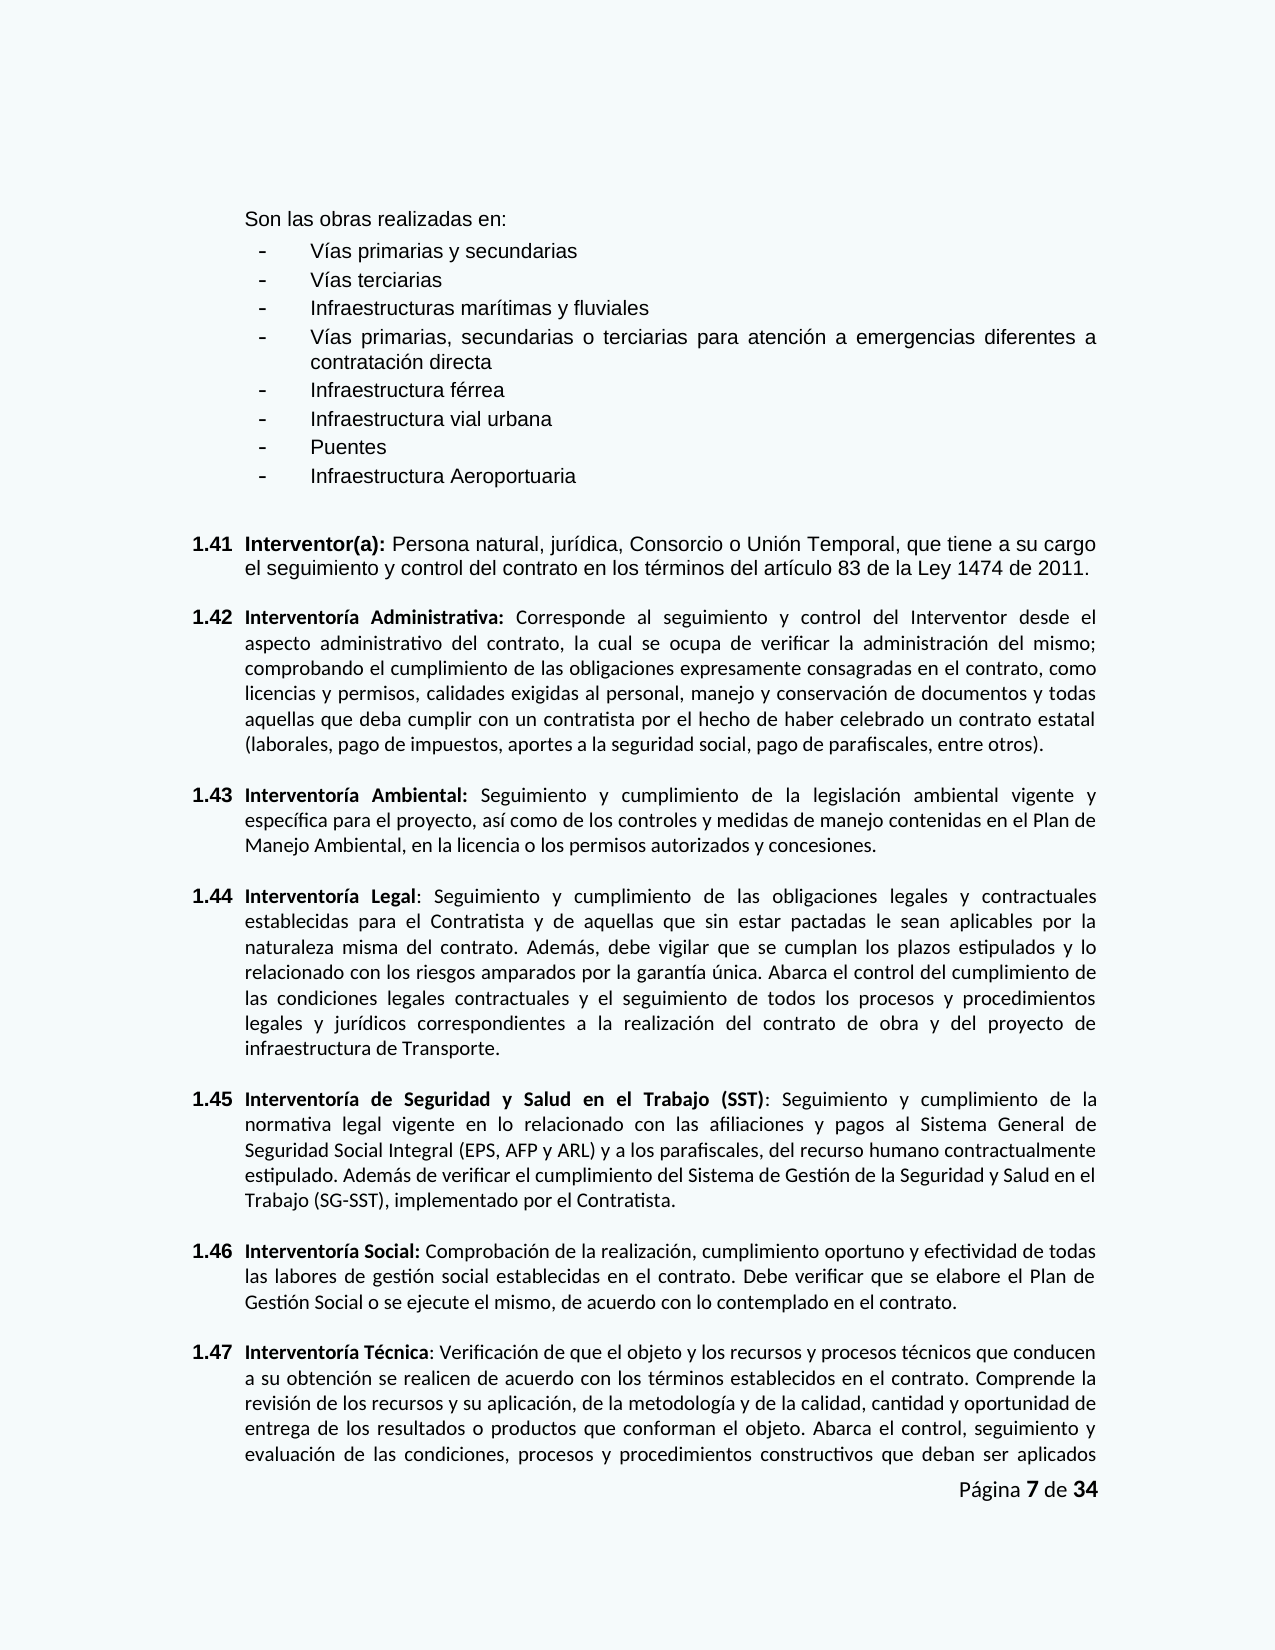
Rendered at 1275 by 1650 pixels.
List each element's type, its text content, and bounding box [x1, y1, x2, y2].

list Infraestructura férrea [258, 374, 1098, 403]
list Interventoría Social: Comprobación de la realización, cumplimiento oportuno y efectividad de todas las labores de gestión social establecidas en el contrato. Debe verificar que se elabore el Plan de Gestión Social o se ejecute el mismo, de acuerdo con lo contemplado en el contrato. [192, 1238, 1098, 1314]
list Infraestructura vial urbana [258, 403, 1098, 431]
list Interventoría Legal: Seguimiento y cumplimiento de las obligaciones legales y contractuales establecidas para el Contratista y de aquellas que sin estar pactadas le sean aplicables por la naturaleza misma del contrato. Además, debe vigilar que se cumplan los plazos estipulados y lo relacionado con los riesgos amparados por la garantía única. Abarca el control del cumplimiento de las condiciones legales contractuales y el seguimiento de todos los procesos y procedimientos legales y jurídicos correspondientes a la realización del contrato de obra y del proyecto de infraestructura de Transporte. [192, 883, 1098, 1061]
list Interventoría Administrativa: Corresponde al seguimiento y control del Interventor desde el aspecto administrativo del contrato, la cual se ocupa de verificar la administración del mismo; comprobando el cumplimiento de las obligaciones expresamente consagradas en el contrato, como licencias y permisos, calidades exigidas al personal, manejo y conservación de documentos y todas aquellas que deba cumplir con un contratista por el hecho de haber celebrado un contrato estatal (laborales, pago de impuestos, aportes a la seguridad social, pago de parafiscales, entre otros). [192, 604, 1098, 757]
list Vías primarias y secundarias [258, 235, 1098, 264]
list Infraestructura Aeroportuaria [258, 460, 1098, 489]
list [192, 1339, 1098, 1466]
list Vías terciarias [258, 264, 1098, 292]
list Interventor(a): Persona natural, jurídica, Consorcio o Unión Temporal, que tiene a su cargo el seguimiento y control del contrato en los términos del artículo 83 de la Ley 1474 de 2011. [192, 531, 1098, 579]
list Infraestructuras marítimas y fluviales [258, 292, 1098, 321]
list Puentes [258, 431, 1098, 460]
list Vías primarias, secundarias o terciarias para atención a emergencias diferentes a contratación directa [258, 321, 1098, 374]
list Interventoría Ambiental: Seguimiento y cumplimiento de la legislación ambiental vigente y específica para el proyecto, así como de los controles y medidas de manejo contenidas en el Plan de Manejo Ambiental, en la licencia o los permisos autorizados y concesiones. [192, 782, 1098, 858]
list Interventoría de Seguridad y Salud en el Trabajo (SST): Seguimiento y cumplimiento de la normativa legal vigente en lo relacionado con las afiliaciones y pagos al Sistema General de Seguridad Social Integral (EPS, AFP y ARL) y a los parafiscales, del recurso humano contractualmente estipulado. Además de verificar el cumplimiento del Sistema de Gestión de la Seguridad y Salud en el Trabajo (SG-SST), implementado por el Contratista. [192, 1086, 1098, 1213]
text Son las obras realizadas en: [244, 207, 1098, 231]
